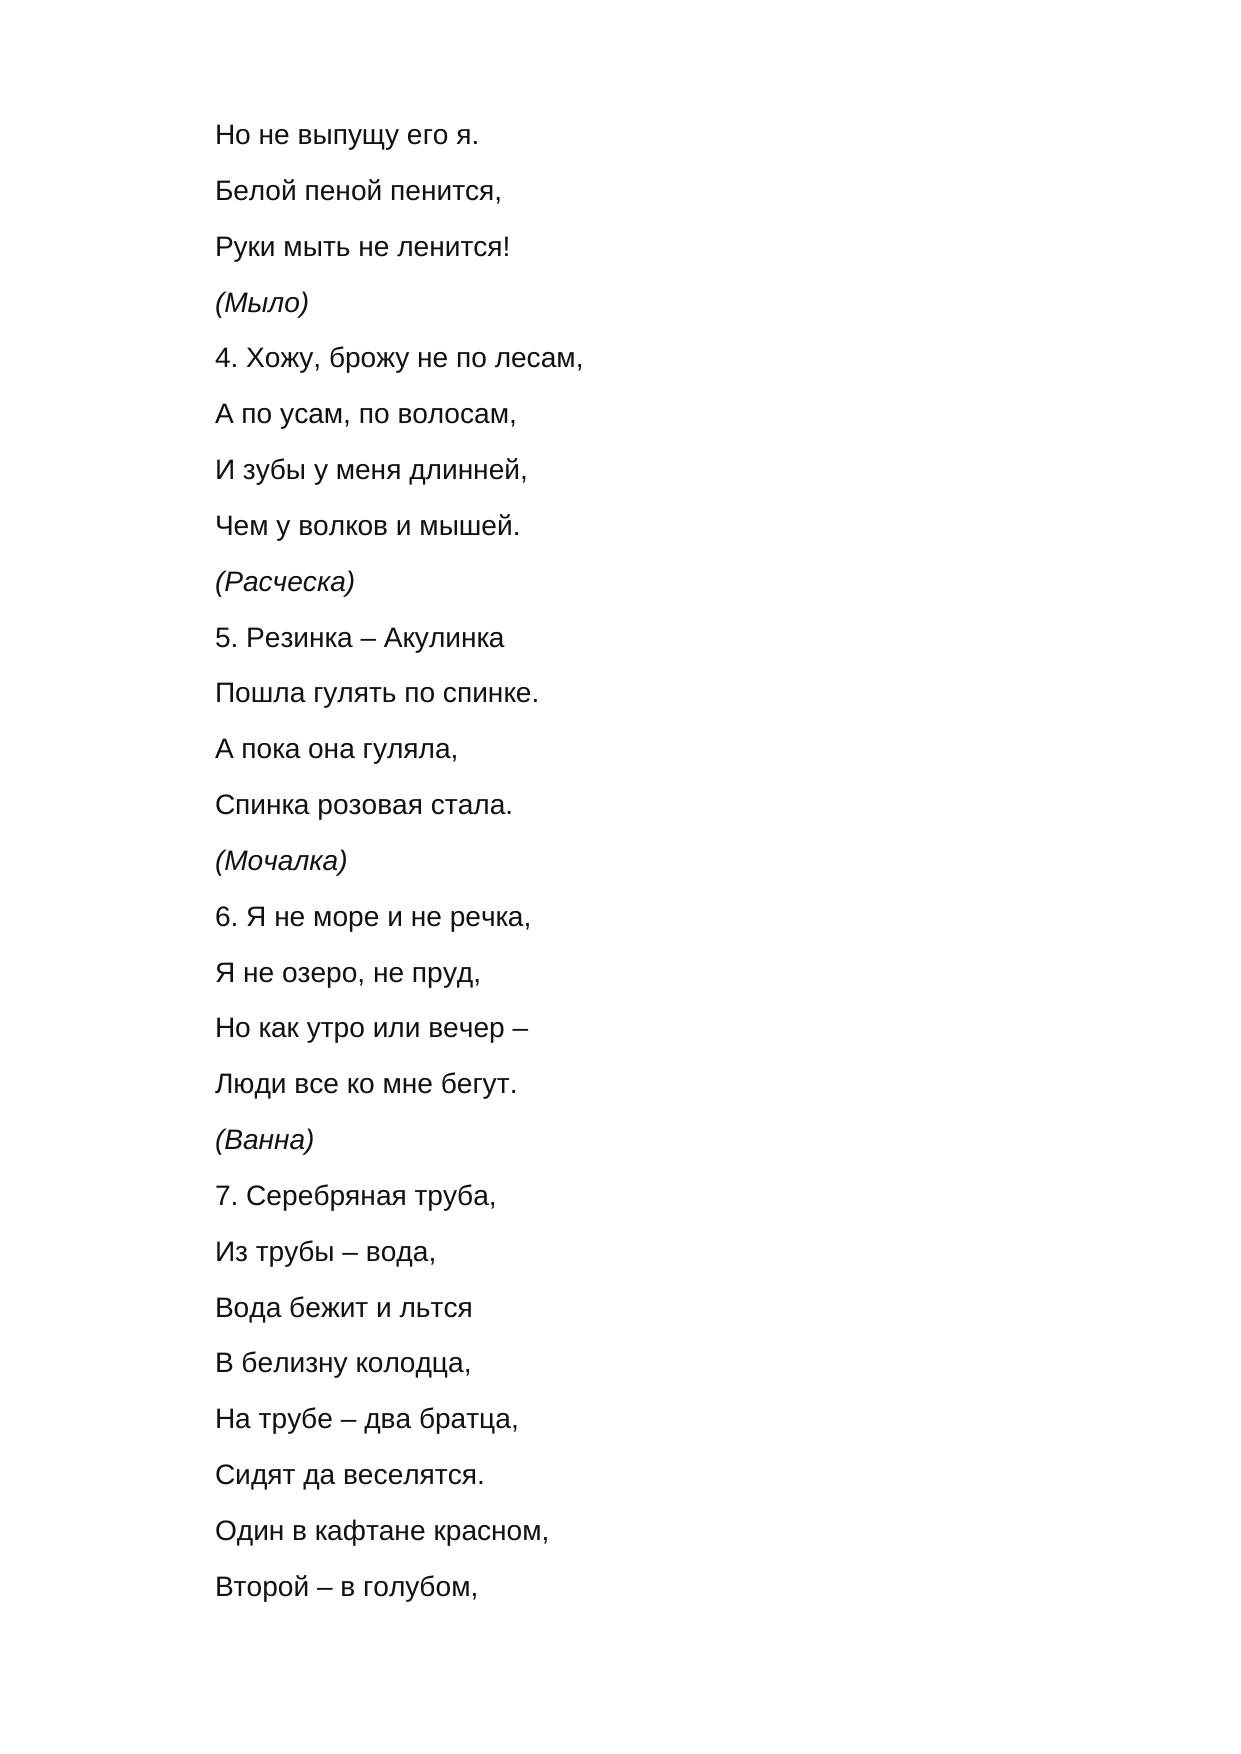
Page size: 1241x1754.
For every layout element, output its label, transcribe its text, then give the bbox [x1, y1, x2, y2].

text (Мыло) [177, 286, 1152, 318]
text Из трубы – вода, [177, 1235, 1152, 1267]
text Второй – в голубом, [177, 1570, 1152, 1602]
text Люди все ко мне бегут. [177, 1067, 1152, 1100]
text А пока она гуляла, [177, 732, 1152, 765]
text Руки мыть не ленится! [177, 230, 1152, 262]
text Вода бежит и льтся [177, 1291, 1152, 1323]
text Пошла гулять по спинке. [177, 676, 1152, 709]
text 7. Серебряная труба, [177, 1179, 1152, 1211]
text Чем у волков и мышей. [177, 509, 1152, 541]
text 4. Хожу, брожу не по лесам, [177, 341, 1152, 374]
text Но как утро или вечер – [177, 1011, 1152, 1044]
text (Ванна) [177, 1123, 1152, 1156]
text Белой пеной пенится, [177, 174, 1152, 206]
text 6. Я не море и не речка, [177, 900, 1152, 932]
text 5. Резинка – Акулинка [177, 621, 1152, 653]
text (Расческа) [177, 565, 1152, 597]
text В белизну колодца, [177, 1346, 1152, 1379]
text На трубе – два братца, [177, 1402, 1152, 1435]
text Один в кафтане красном, [177, 1514, 1152, 1546]
text Сидят да веселятся. [177, 1458, 1152, 1491]
text А по усам, по волосам, [177, 397, 1152, 430]
text Спинка розовая стала. [177, 788, 1152, 821]
text Я не озеро, не пруд, [177, 956, 1152, 988]
text И зубы у меня длинней, [177, 453, 1152, 486]
text (Мочалка) [177, 844, 1152, 876]
text Но не выпущу его я. [177, 118, 1152, 151]
